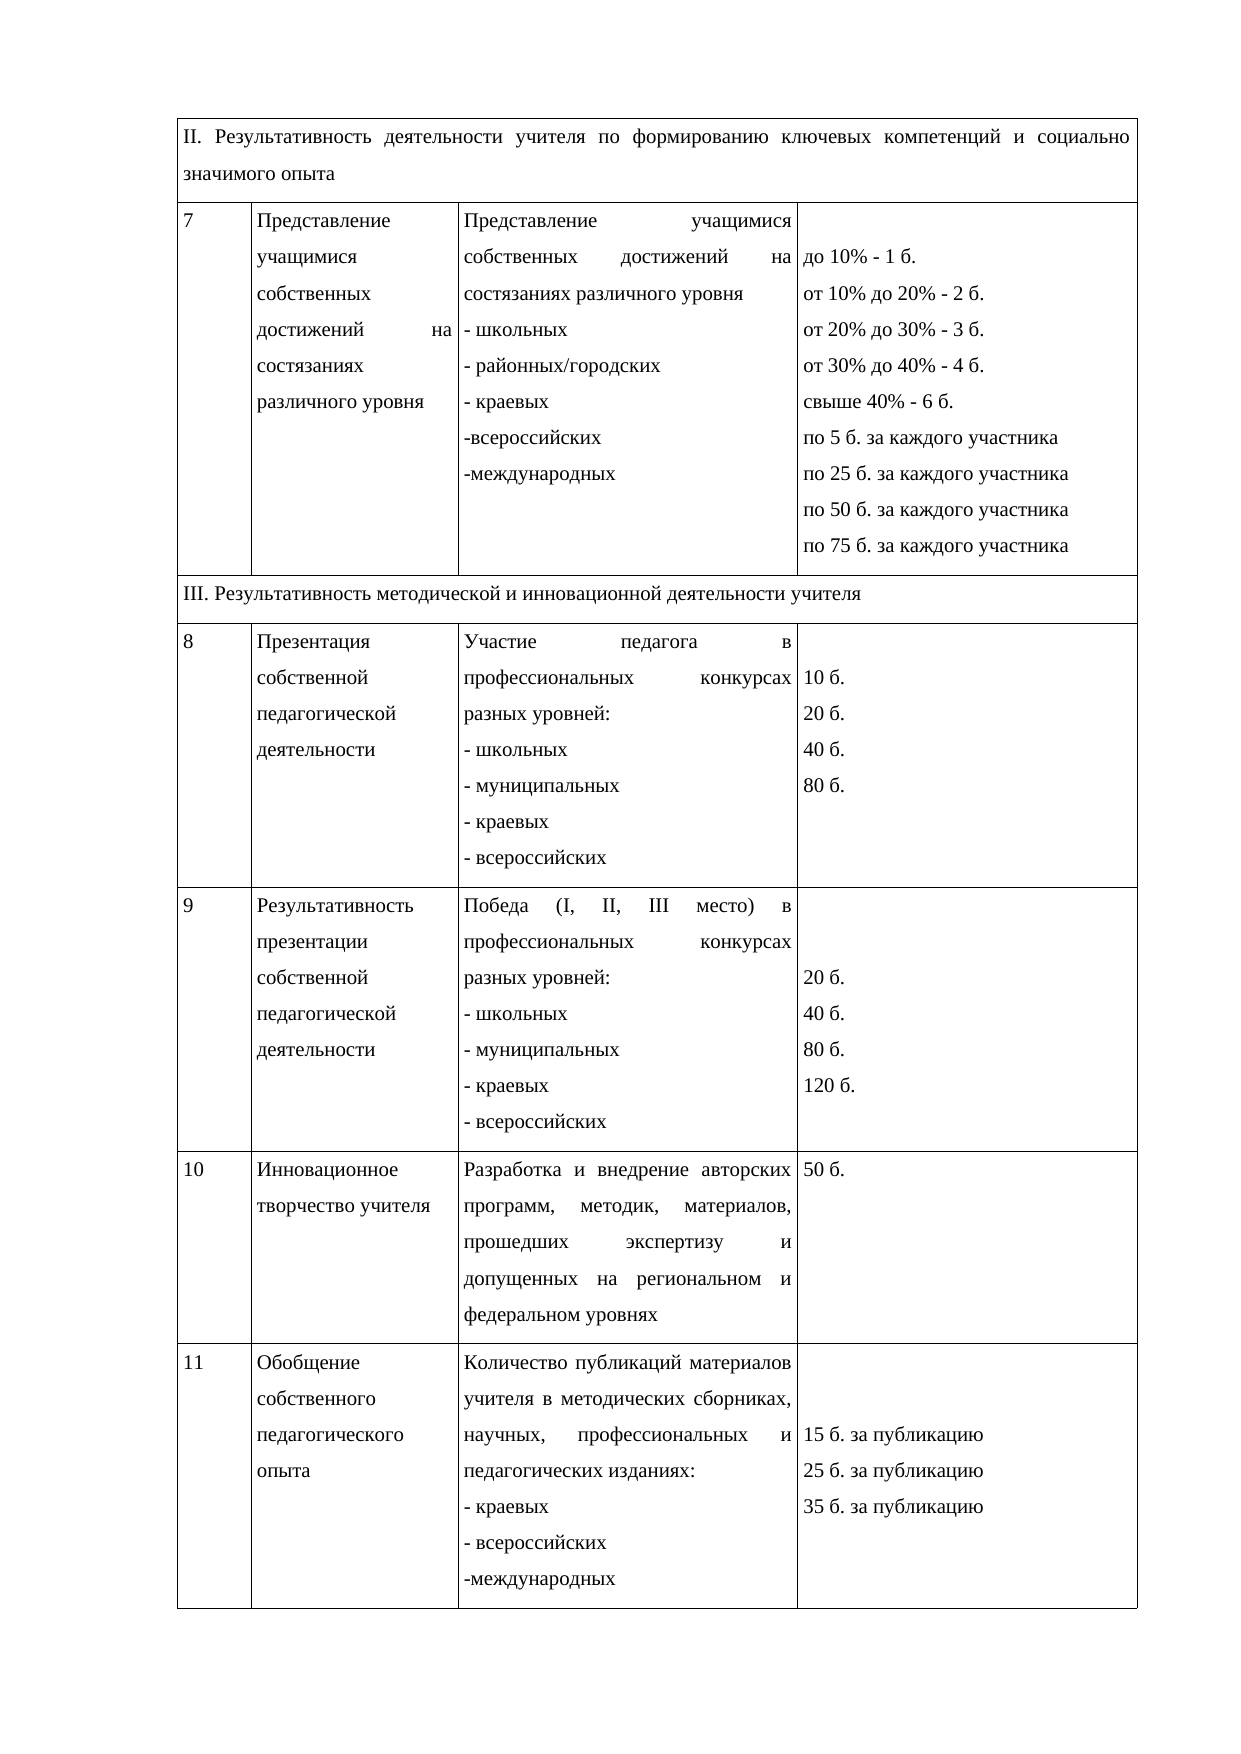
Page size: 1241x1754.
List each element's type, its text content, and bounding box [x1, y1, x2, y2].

table_cell III. Результативность методической и инновационной деятельности учителя [178, 576, 1137, 623]
table_cell Разработка и внедрение авторских программ, методик, материалов, прошедших экспертизу и допущенных на региональном и федеральном уровнях [459, 1152, 797, 1343]
table_cell 11 [178, 1344, 251, 1608]
table_cell Представление учащимися собственных достижений на состязаниях различного уровня [252, 203, 458, 574]
table_cell 10 б. 20 б. 40 б. 80 б. [798, 624, 1137, 887]
table_cell Представление учащимися собственных достижений на состязаниях различного уровня - школьных - районных/городских - краевых -всероссийских -международных [459, 203, 797, 574]
table_cell 10 [178, 1152, 251, 1343]
table_cell 7 [178, 203, 251, 574]
table_cell Участие педагога в профессиональных конкурсах разных уровней: - школьных - муниципальных - краевых - всероссийских [459, 624, 797, 887]
table_cell 15 б. за публикацию 25 б. за публикацию 35 б. за публикацию [798, 1344, 1137, 1608]
table_cell II. Результативность деятельности учителя по формированию ключевых компетенций и социально значимого опыта [178, 119, 1137, 202]
table_cell до 10% - 1 б. от 10% до 20% - 2 б. от 20% до 30% - 3 б. от 30% до 40% - 4 б. свыше 40% - 6 б. по 5 б. за каждого участника по 25 б. за каждого участника по 50 б. за каждого участника по 75 б. за каждого участника [798, 203, 1137, 574]
table_cell Презентация собственной педагогической деятельности [252, 624, 458, 887]
table_cell Инновационное творчество учителя [252, 1152, 458, 1343]
table_cell 50 б. [798, 1152, 1137, 1343]
table_cell 20 б. 40 б. 80 б. 120 б. [798, 888, 1137, 1151]
table_cell 9 [178, 888, 251, 1151]
table_cell 8 [178, 624, 251, 887]
table_cell Результативность презентации собственной педагогической деятельности [252, 888, 458, 1151]
table_cell Количество публикаций материалов учителя в методических сборниках, научных, профессиональных и педагогических изданиях: - краевых - всероссийских -международных [459, 1344, 797, 1608]
table_cell Обобщение собственного педагогического опыта [252, 1344, 458, 1608]
table_cell Победа (I, II, III место) в профессиональных конкурсах разных уровней: - школьных - муниципальных - краевых - всероссийских [459, 888, 797, 1151]
